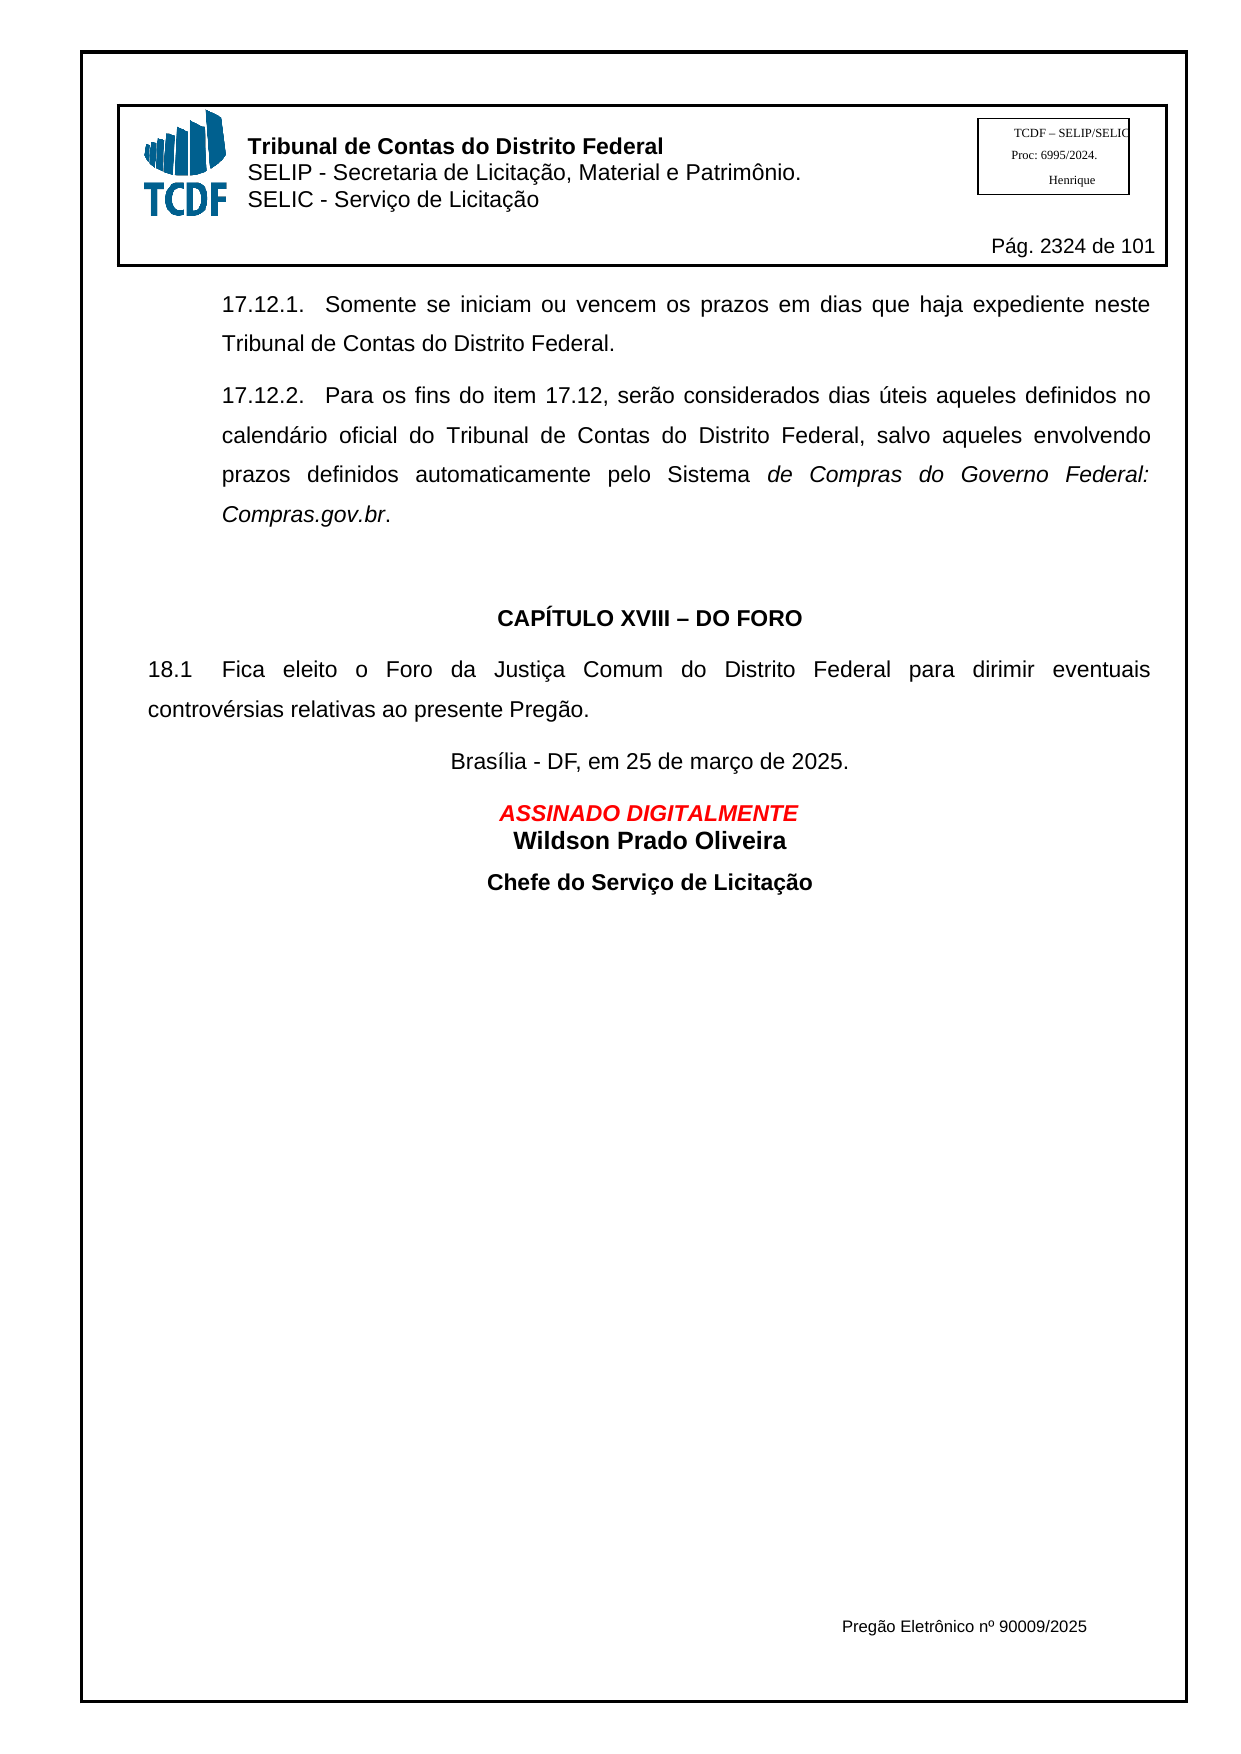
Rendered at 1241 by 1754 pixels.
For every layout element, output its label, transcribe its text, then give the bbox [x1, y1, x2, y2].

text 17.12.2. Para os fins do item 17.12, serão considerados dias úteis aqueles definidos no calendário oficial do Tribunal de Contas do Distrito Federal, salvo aqueles envolvendo prazos definidos automaticamente pelo Sistema de Compras do Governo Federal: Compras.gov.br. [222, 382, 1152, 527]
text 18.1 Fica eleito o Foro da Justiça Comum do Distrito Federal para dirimir eventuais controvérsias relativas ao presente Pregão. [148, 656, 1152, 722]
text 17.12.1. Somente se iniciam ou vencem os prazos em dias que haja expediente neste Tribunal de Contas do Distrito Federal. [222, 291, 1152, 356]
text ASSINADO DIGITALMENTE [148, 800, 1152, 826]
text Brasília - DF, em 25 de março de 2025. [148, 748, 1152, 774]
text Chefe do Serviço de Licitação [148, 869, 1152, 896]
text capítulo xVIII – Do foro [148, 604, 1152, 631]
picture [129, 107, 241, 218]
text Wildson Prado Oliveira [148, 826, 1152, 855]
